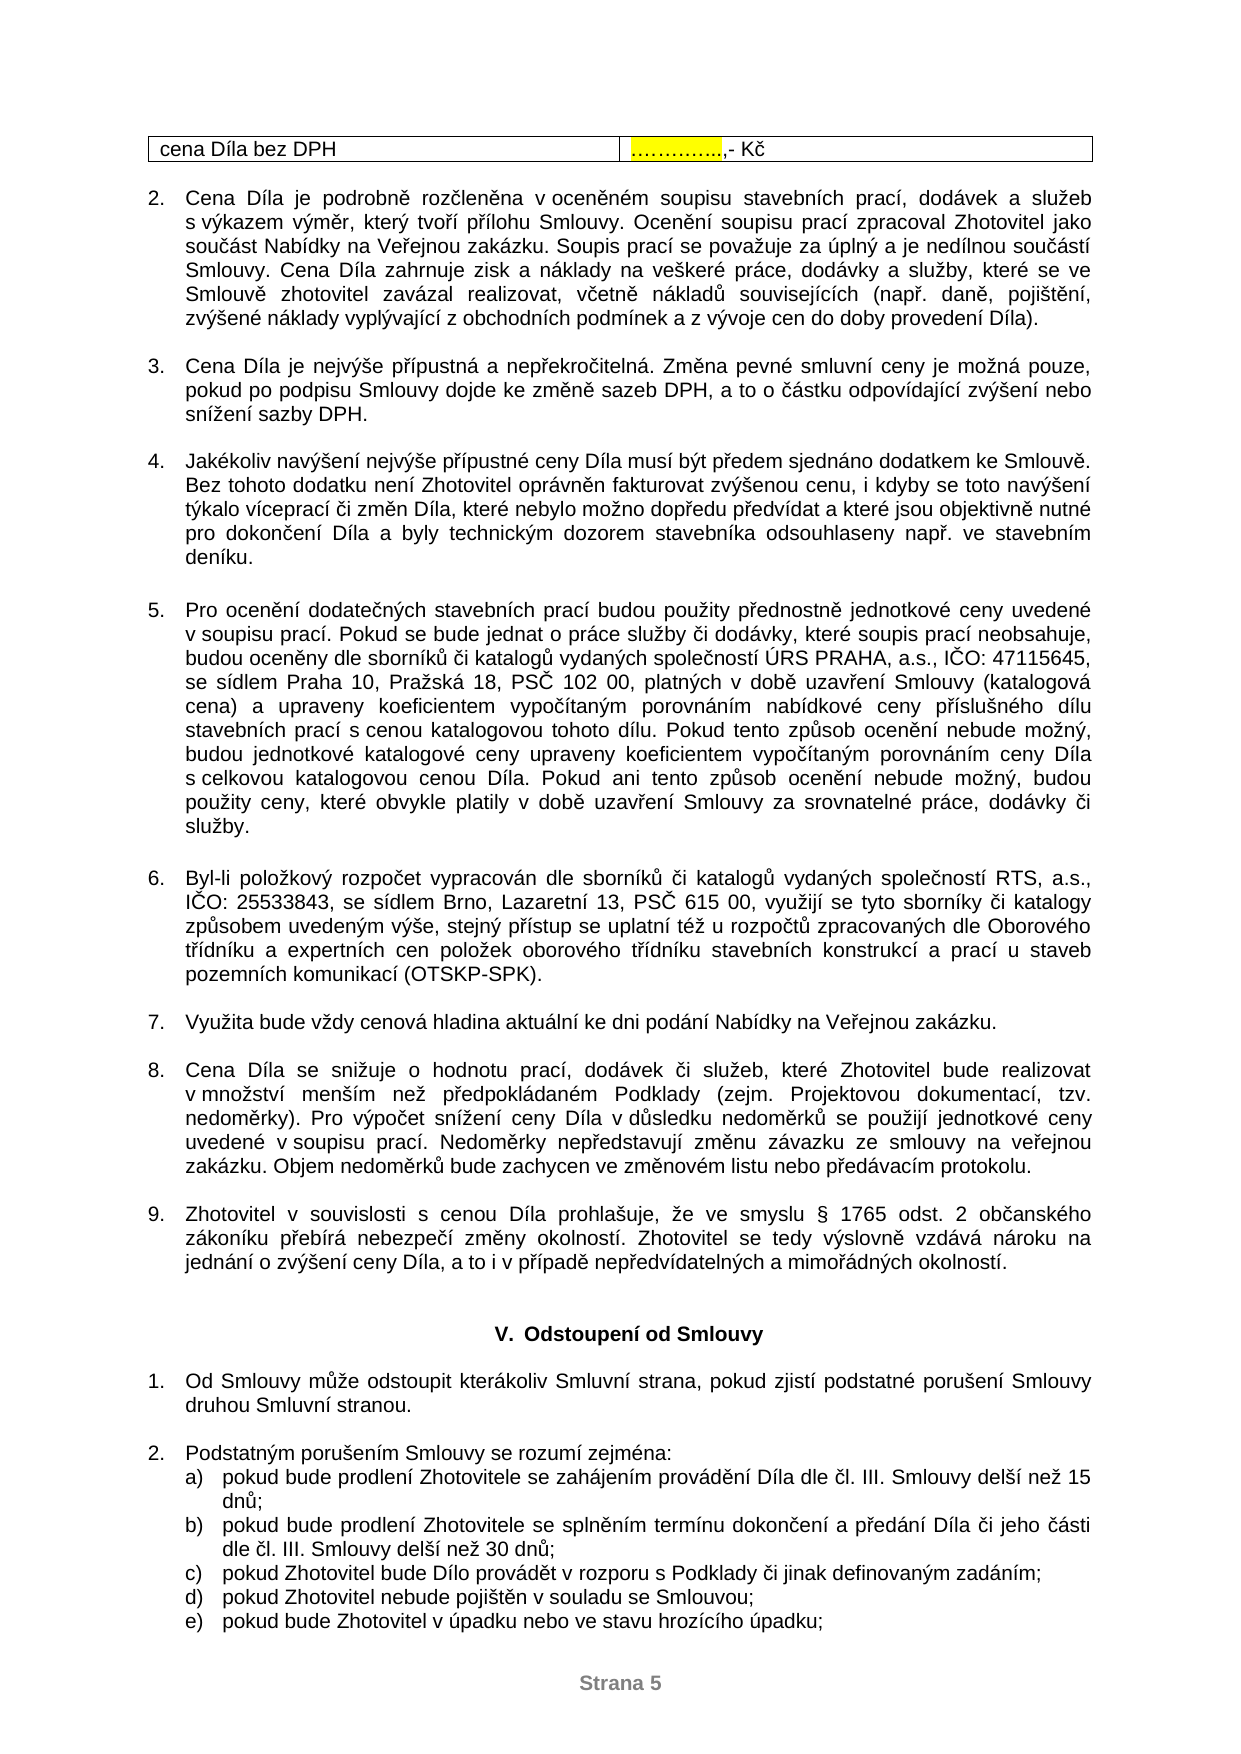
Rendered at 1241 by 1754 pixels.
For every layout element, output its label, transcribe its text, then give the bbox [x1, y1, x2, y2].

list pokud Zhotovitel bude Dílo provádět v rozporu s Podklady či jinak definovaným zadáním; [185, 1561, 1092, 1585]
list Odstoupení od Smlouvy [185, 1321, 1092, 1345]
list Pro ocenění dodatečných stavebních prací budou použity přednostně jednotkové ceny uvedené v soupisu prací. Pokud se bude jednat o práce služby či dodávky, které soupis prací neobsahuje, budou oceněny dle sborníků či katalogů vydaných společností ÚRS PRAHA, a.s., IČO: 47115645, se sídlem Praha 10, Pražská 18, PSČ 102 00, platných v době uzavření Smlouvy (katalogová cena) a upraveny koeficientem vypočítaným porovnáním nabídkové ceny příslušného dílu stavebních prací s cenou katalogovou tohoto dílu. Pokud tento způsob ocenění nebude možný, budou jednotkové katalogové ceny upraveny koeficientem vypočítaným porovnáním ceny Díla s celkovou katalogovou cenou Díla. Pokud ani tento způsob ocenění nebude možný, budou použity ceny, které obvykle platily v době uzavření Smlouvy za srovnatelné práce, dodávky či služby. [148, 598, 1092, 837]
list Od Smlouvy může odstoupit kterákoliv Smluvní strana, pokud zjistí podstatné porušení Smlouvy druhou Smluvní stranou. [148, 1369, 1092, 1417]
table_header .…….…...,- Kč [722, 137, 1092, 161]
list pokud bude prodlení Zhotovitele se zahájením provádění Díla dle čl. III. Smlouvy delší než 15 dnů; [185, 1465, 1092, 1513]
list pokud Zhotovitel nebude pojištěn v souladu se Smlouvou; [185, 1585, 1092, 1609]
list pokud bude prodlení Zhotovitele se splněním termínu dokončení a předání Díla či jeho části dle čl. III. Smlouvy delší než 30 dnů; [185, 1513, 1092, 1561]
list Byl-li položkový rozpočet vypracován dle sborníků či katalogů vydaných společností RTS, a.s., IČO: 25533843, se sídlem Brno, Lazaretní 13, PSČ 615 00, využijí se tyto sborníky či katalogy způsobem uvedeným výše, stejný přístup se uplatní též u rozpočtů zpracovaných dle Oborového třídníku a expertních cen položek oborového třídníku stavebních konstrukcí a prací u staveb pozemních komunikací (OTSKP-SPK). [148, 866, 1092, 986]
list Cena Díla je nejvýše přípustná a nepřekročitelná. Změna pevné smluvní ceny je možná pouze, pokud po podpisu Smlouvy dojde ke změně sazeb DPH, a to o částku odpovídající zvýšení nebo snížení sazby DPH. [148, 353, 1092, 425]
list Využita bude vždy cenová hladina aktuální ke dni podání Nabídky na Veřejnou zakázku. [148, 1010, 1092, 1034]
list Podstatným porušením Smlouvy se rozumí zejména: [148, 1441, 1092, 1465]
list Cena Díla se snižuje o hodnotu prací, dodávek či služeb, které Zhotovitel bude realizovat v množství menším než předpokládaném Podklady (zejm. Projektovou dokumentací, tzv. nedoměrky). Pro výpočet snížení ceny Díla v důsledku nedoměrků se použijí jednotkové ceny uvedené v soupisu prací. Nedoměrky nepředstavují změnu závazku ze smlouvy na veřejnou zakázku. Objem nedoměrků bude zachycen ve změnovém listu nebo předávacím protokolu. [148, 1058, 1092, 1178]
list Zhotovitel v souvislosti s cenou Díla prohlašuje, že ve smyslu § 1765 odst. 2 občanského zákoníku přebírá nebezpečí změny okolností. Zhotovitel se tedy výslovně vzdává nároku na jednání o zvýšení ceny Díla, a to i v případě nepředvídatelných a mimořádných okolností. [148, 1202, 1092, 1273]
table_header cena Díla bez DPH [149, 137, 619, 161]
list Cena Díla je podrobně rozčleněna v oceněném soupisu stavebních prací, dodávek a služeb s výkazem výměr, který tvoří přílohu Smlouvy. Ocenění soupisu prací zpracoval Zhotovitel jako součást Nabídky na Veřejnou zakázku. Soupis prací se považuje za úplný a je nedílnou součástí Smlouvy. Cena Díla zahrnuje zisk a náklady na veškeré práce, dodávky a služby, které se ve Smlouvě zhotovitel zavázal realizovat, včetně nákladů souvisejících (např. daně, pojištění, zvýšené náklady vyplývající z obchodních podmínek a z vývoje cen do doby provedení Díla). [148, 186, 1092, 329]
list Jakékoliv navýšení nejvýše přípustné ceny Díla musí být předem sjednáno dodatkem ke Smlouvě. Bez tohoto dodatku není Zhotovitel oprávněn fakturovat zvýšenou cenu, i kdyby se toto navýšení týkalo víceprací či změn Díla, které nebylo možno dopředu předvídat a které jsou objektivně nutné pro dokončení Díla a byly technickým dozorem stavebníka odsouhlaseny např. ve stavebním deníku. [148, 449, 1092, 569]
list pokud bude Zhotovitel v úpadku nebo ve stavu hrozícího úpadku; [185, 1609, 1092, 1633]
